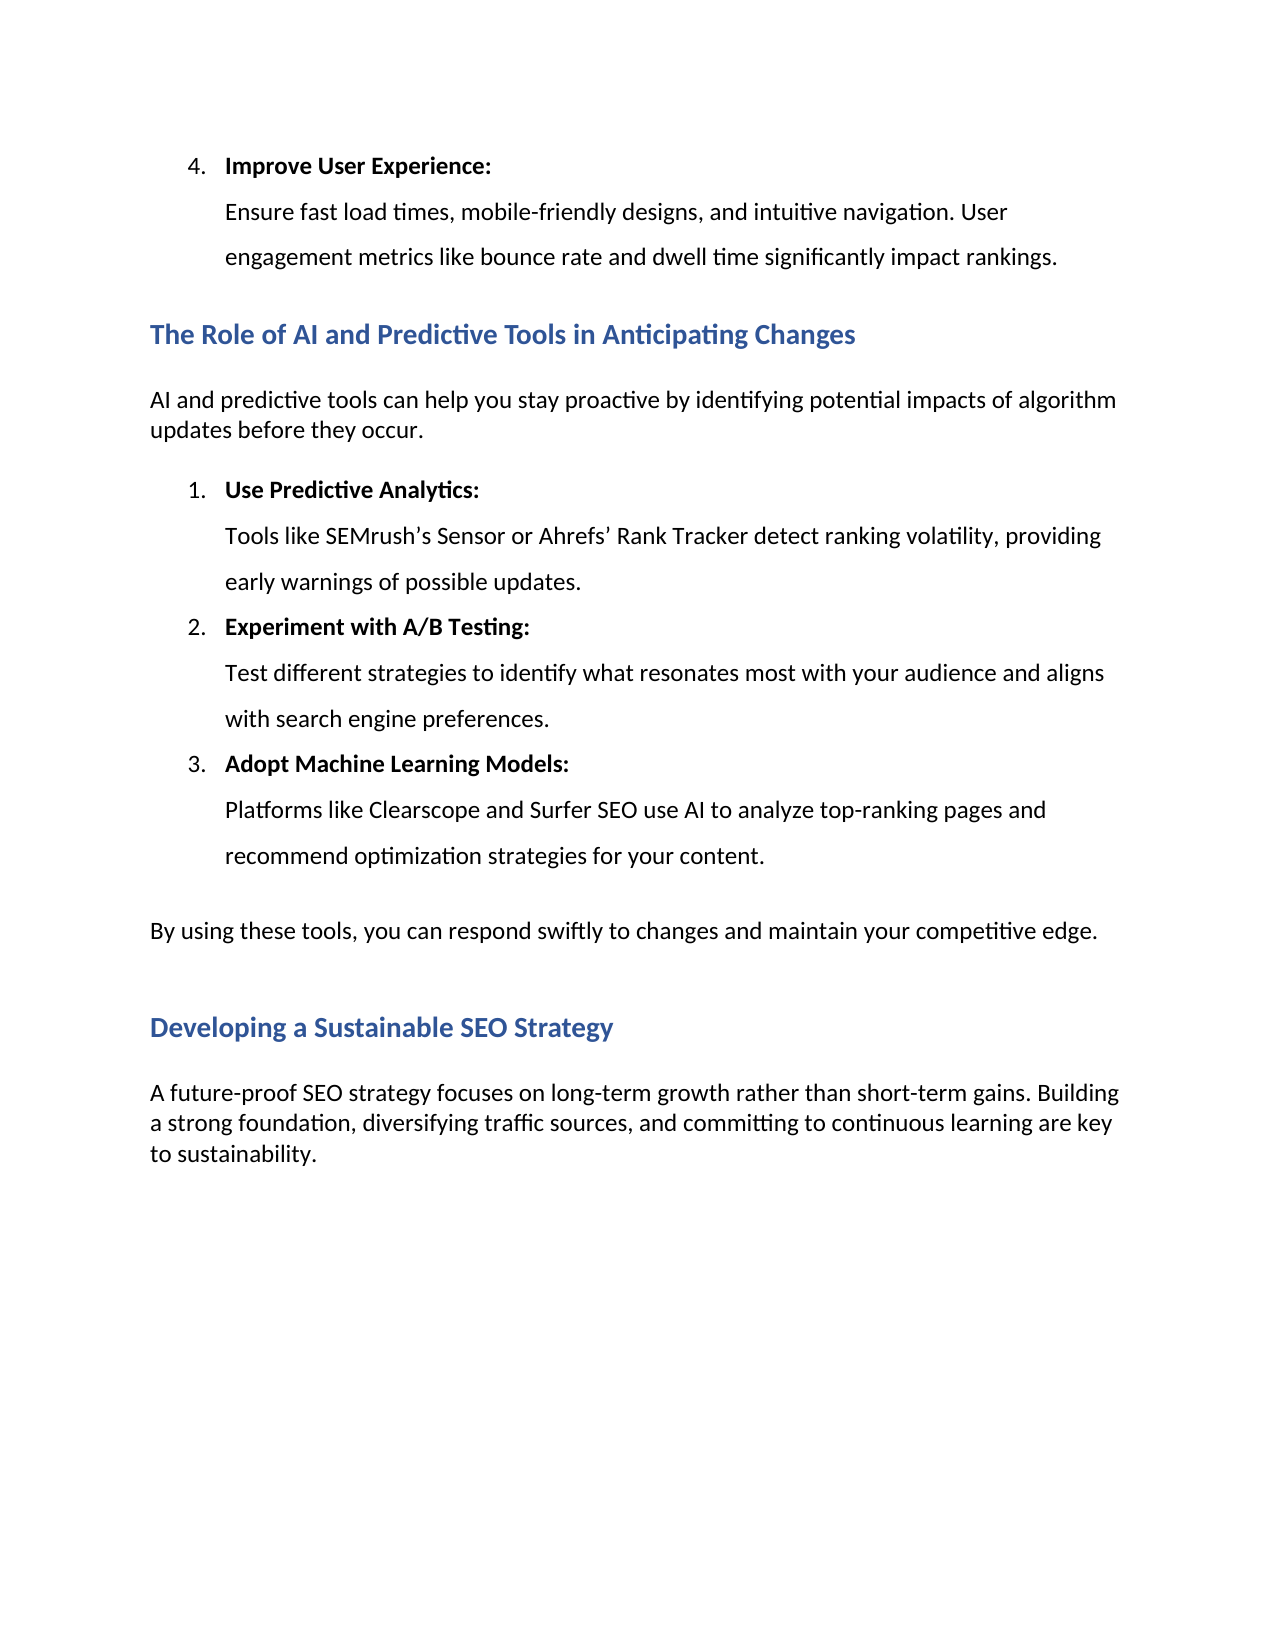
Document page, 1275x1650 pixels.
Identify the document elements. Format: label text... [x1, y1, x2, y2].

subtitle Developing a Sustainable SEO Strategy [150, 1009, 1125, 1045]
list Adopt Machine Learning Models: Platforms like Clearscope and Surfer SEO use AI to analyze top-ranking pages and recommend optimization strategies for your content. [187, 748, 1125, 871]
text By using these tools, you can respond swiftly to changes and maintain your competitive edge. [150, 915, 1125, 945]
list Experiment with A/B Testing: Test different strategies to identify what resonates most with your audience and aligns with search engine preferences. [187, 611, 1125, 733]
text A future-proof SEO strategy focuses on long-term growth rather than short-term gains. Building a strong foundation, diversifying traffic sources, and committing to continuous learning are key to sustainability. [150, 1077, 1125, 1168]
list Use Predictive Analytics: Tools like SEMrush’s Sensor or Ahrefs’ Rank Tracker detect ranking volatility, providing early warnings of possible updates. [187, 474, 1125, 596]
list Improve User Experience: Ensure fast load times, mobile-friendly designs, and intuitive navigation. User engagement metrics like bounce rate and dwell time significantly impact rankings. [187, 150, 1125, 272]
text AI and predictive tools can help you stay proactive by identifying potential impacts of algorithm updates before they occur. [150, 384, 1125, 445]
subtitle The Role of AI and Predictive Tools in Anticipating Changes [150, 316, 1125, 352]
